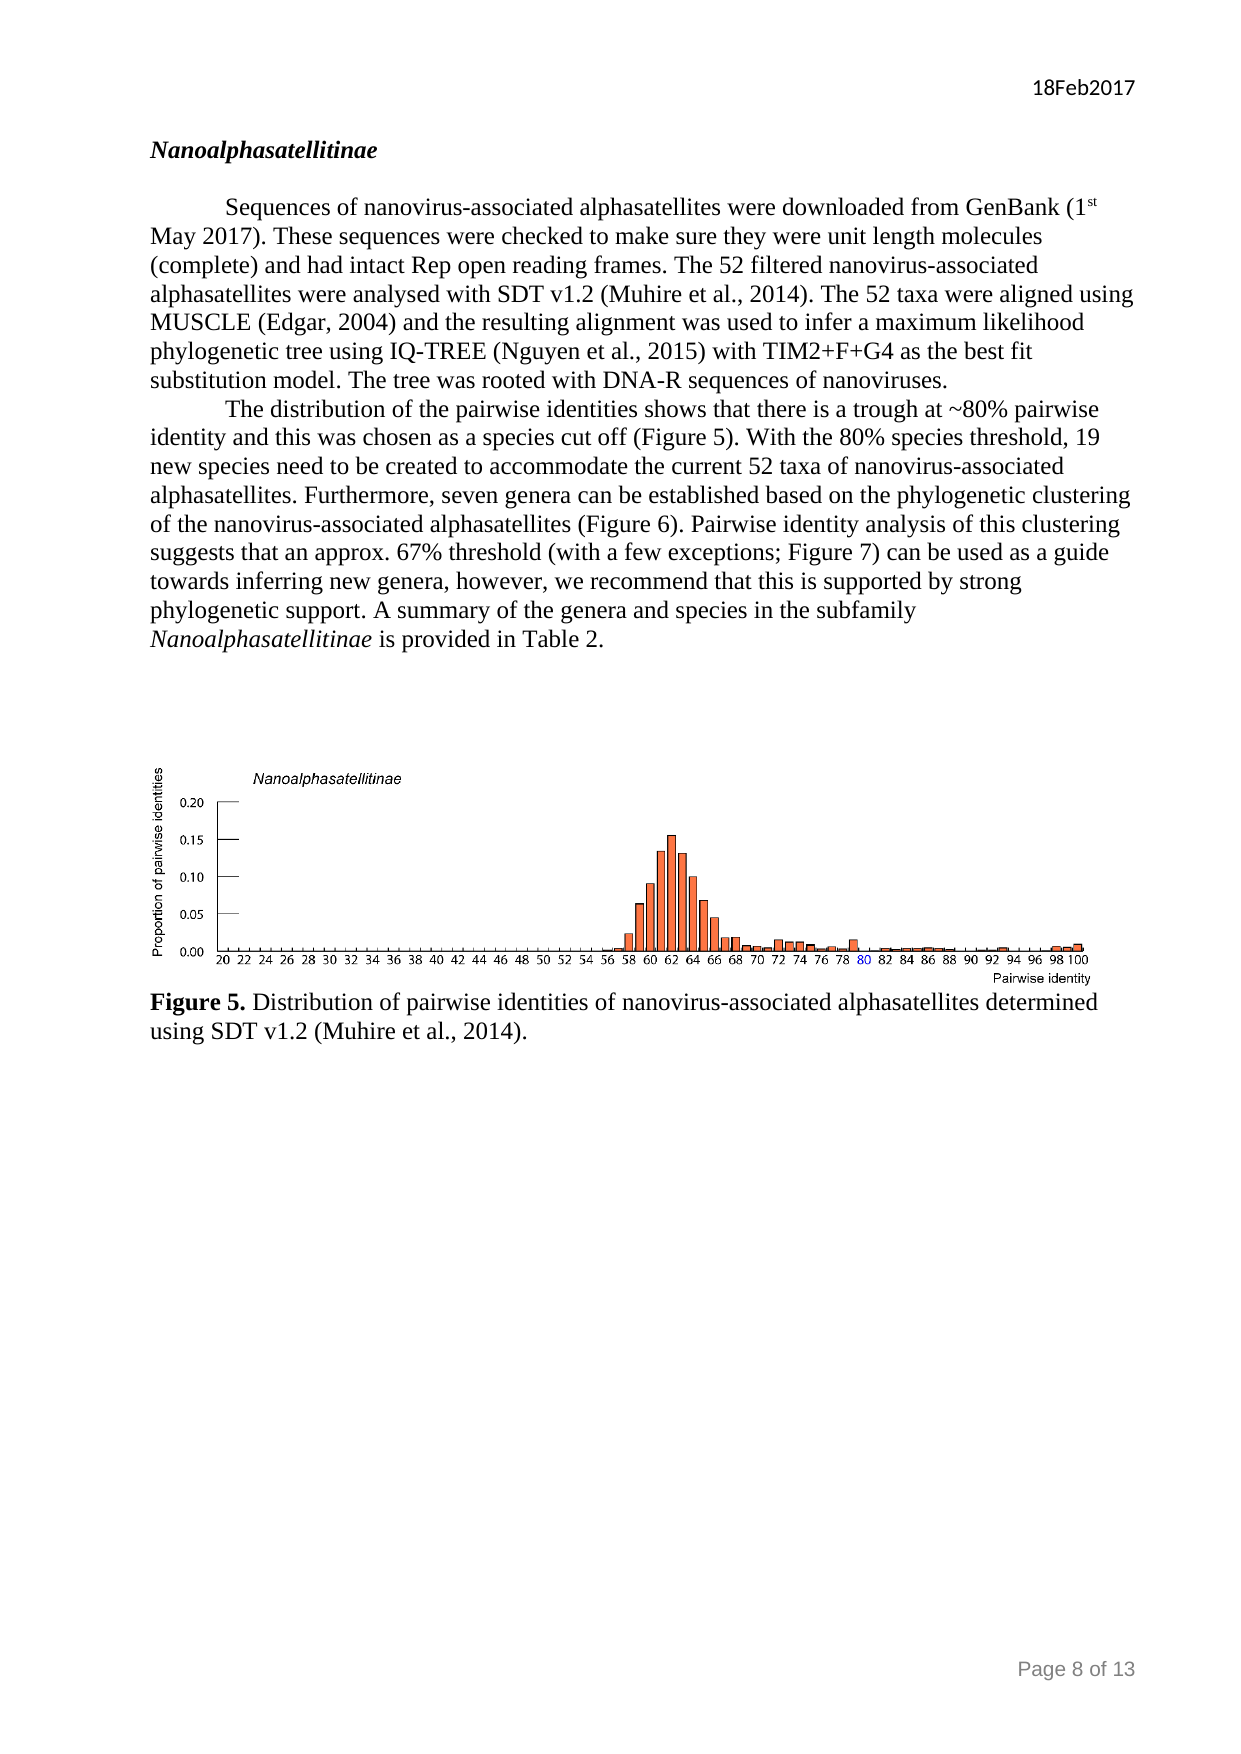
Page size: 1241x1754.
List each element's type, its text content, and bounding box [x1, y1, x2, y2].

text Nanoalphasatellitinae [150, 135, 1135, 164]
text The distribution of the pairwise identities shows that there is a trough at ~80% pairwise identity and this was chosen as a species cut off (Figure 5). With the 80% species threshold, 19 new species need to be created to accommodate the current 52 taxa of nanovirus-associated alphasatellites. Furthermore, seven genera can be established based on the phylogenetic clustering of the nanovirus-associated alphasatellites (Figure 6). Pairwise identity analysis of this clustering suggests that an approx. 67% threshold (with a few exceptions; Figure 7) can be used as a guide towards inferring new genera, however, we recommend that this is supported by strong phylogenetic support. A summary of the genera and species in the subfamily Nanoalphasatellitinae is provided in Table 2. [150, 394, 1135, 652]
text Sequences of nanovirus-associated alphasatellites were downloaded from GenBank (1st May 2017). These sequences were checked to make sure they were unit length molecules (complete) and had intact Rep open reading frames. The 52 filtered nanovirus-associated alphasatellites were analysed with SDT v1.2 (Muhire et al., 2014). The 52 taxa were aligned using MUSCLE (Edgar, 2004) and the resulting alignment was used to infer a maximum likelihood phylogenetic tree using IQ-TREE (Nguyen et al., 2015) with TIM2+F+G4 as the best fit substitution model. The tree was rooted with DNA-R sequences of nanoviruses. [150, 192, 1135, 394]
text Figure 5. Distribution of pairwise identities of nanovirus-associated alphasatellites determined using SDT v1.2 (Muhire et al., 2014). [150, 987, 1135, 1044]
picture [150, 767, 1091, 987]
